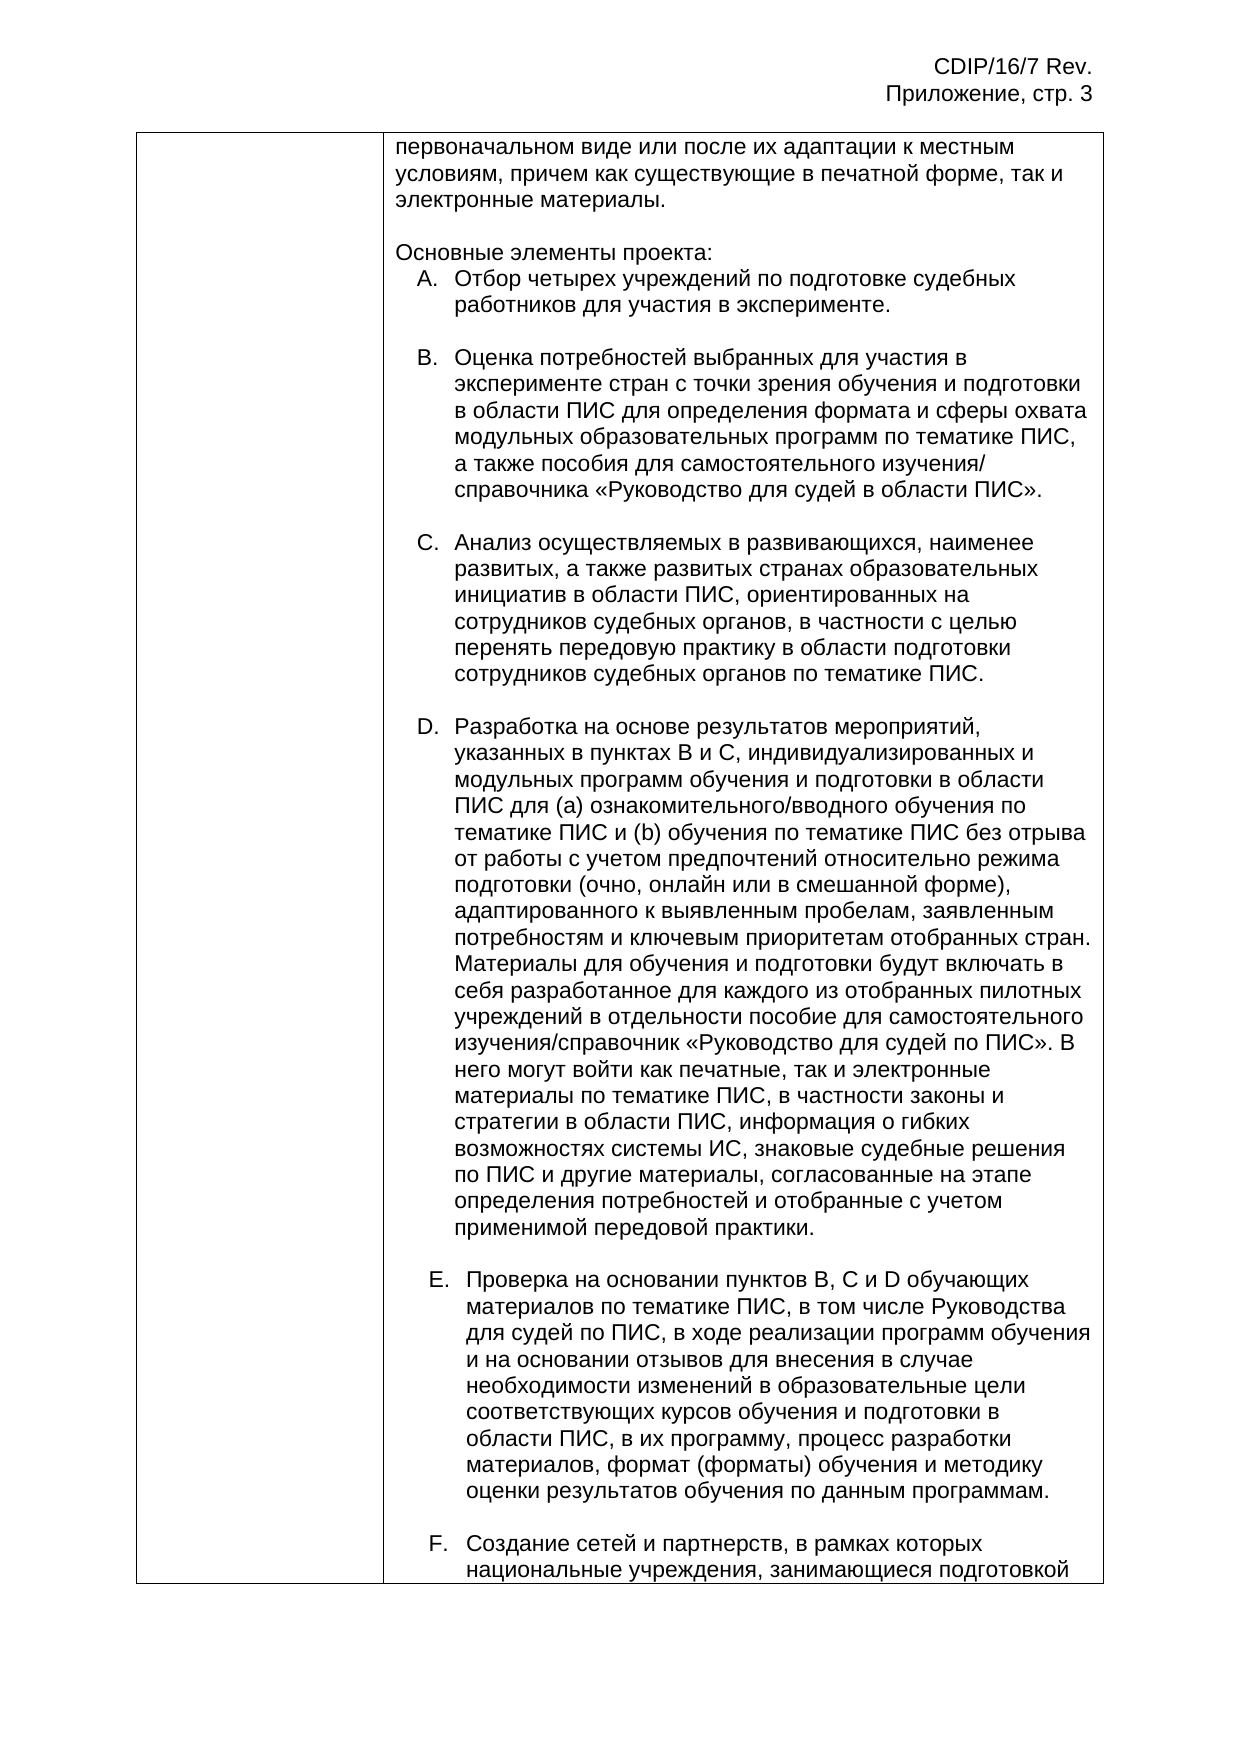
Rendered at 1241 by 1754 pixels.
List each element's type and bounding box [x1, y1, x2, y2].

table_cell [137, 133, 383, 1583]
table_cell [384, 133, 1103, 1583]
